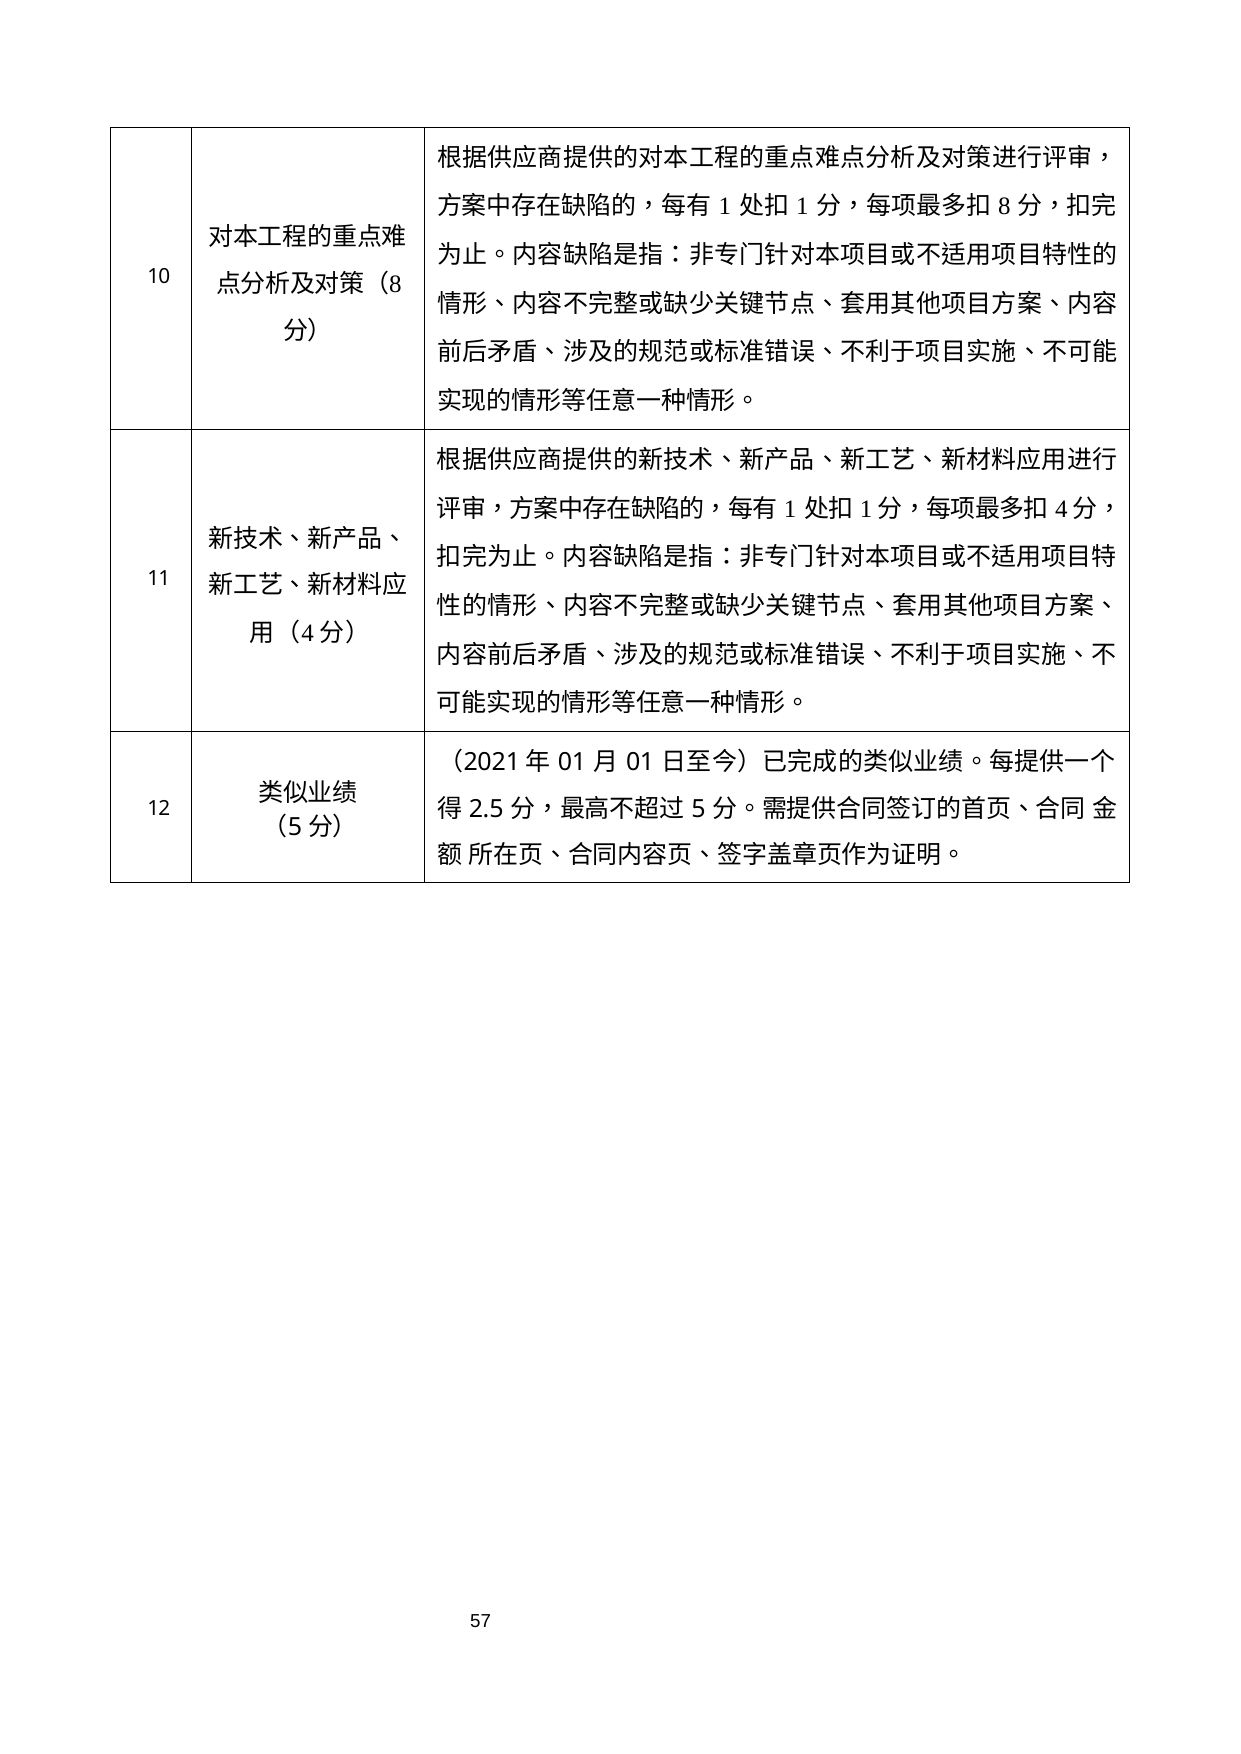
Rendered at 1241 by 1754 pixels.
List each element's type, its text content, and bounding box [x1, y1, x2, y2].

table_cell 根据供应商提供的新技术、新产品、新工艺、新材料应用进行 评审，方案中存在缺陷的，每有 1 处扣 1 分，每项最多扣 4 分， 扣完为止。内容缺陷是指：非专门针对本项目或不适用项目特 性的情形、内容不完整或缺少关键节点、套用其他项目方案、 内容前后矛盾、涉及的规范或标准错误、不利于项目实施、不 可能实现的情形等任意一种情形。 [425, 430, 1129, 731]
table_cell （2021年 01 月 01 日至今）已完成的类似业绩。每提供一个得 2.5 分，最高不超过 5 分。需提供合同签订的首页、合同 金额 所在页、合同内容页、签字盖章页作为证明。 [425, 732, 1129, 882]
table_cell 12 [111, 732, 191, 882]
table_cell 类似业绩 （5 分） [192, 732, 424, 882]
table_header 对本工程的重点难 点分析及对策（8 分） [192, 128, 424, 429]
table_header 根据供应商提供的对本工程的重点难点分析及对策进行评审， 方案中存在缺陷的，每有 1 处扣 1 分，每项最多扣 8 分，扣完 为止。内容缺陷是指：非专门针对本项目或不适用项目特性的 情形、内容不完整或缺少关键节点、套用其他项目方案、内容 前后矛盾、涉及的规范或标准错误、不利于项目实施、不可能 实现的情形等任意一种情形。 [425, 128, 1129, 429]
table_cell 11 [111, 430, 191, 731]
table_cell 新技术、新产品、 新工艺、新材料应 用（4分） [192, 430, 424, 731]
table_header 10 [111, 128, 191, 429]
